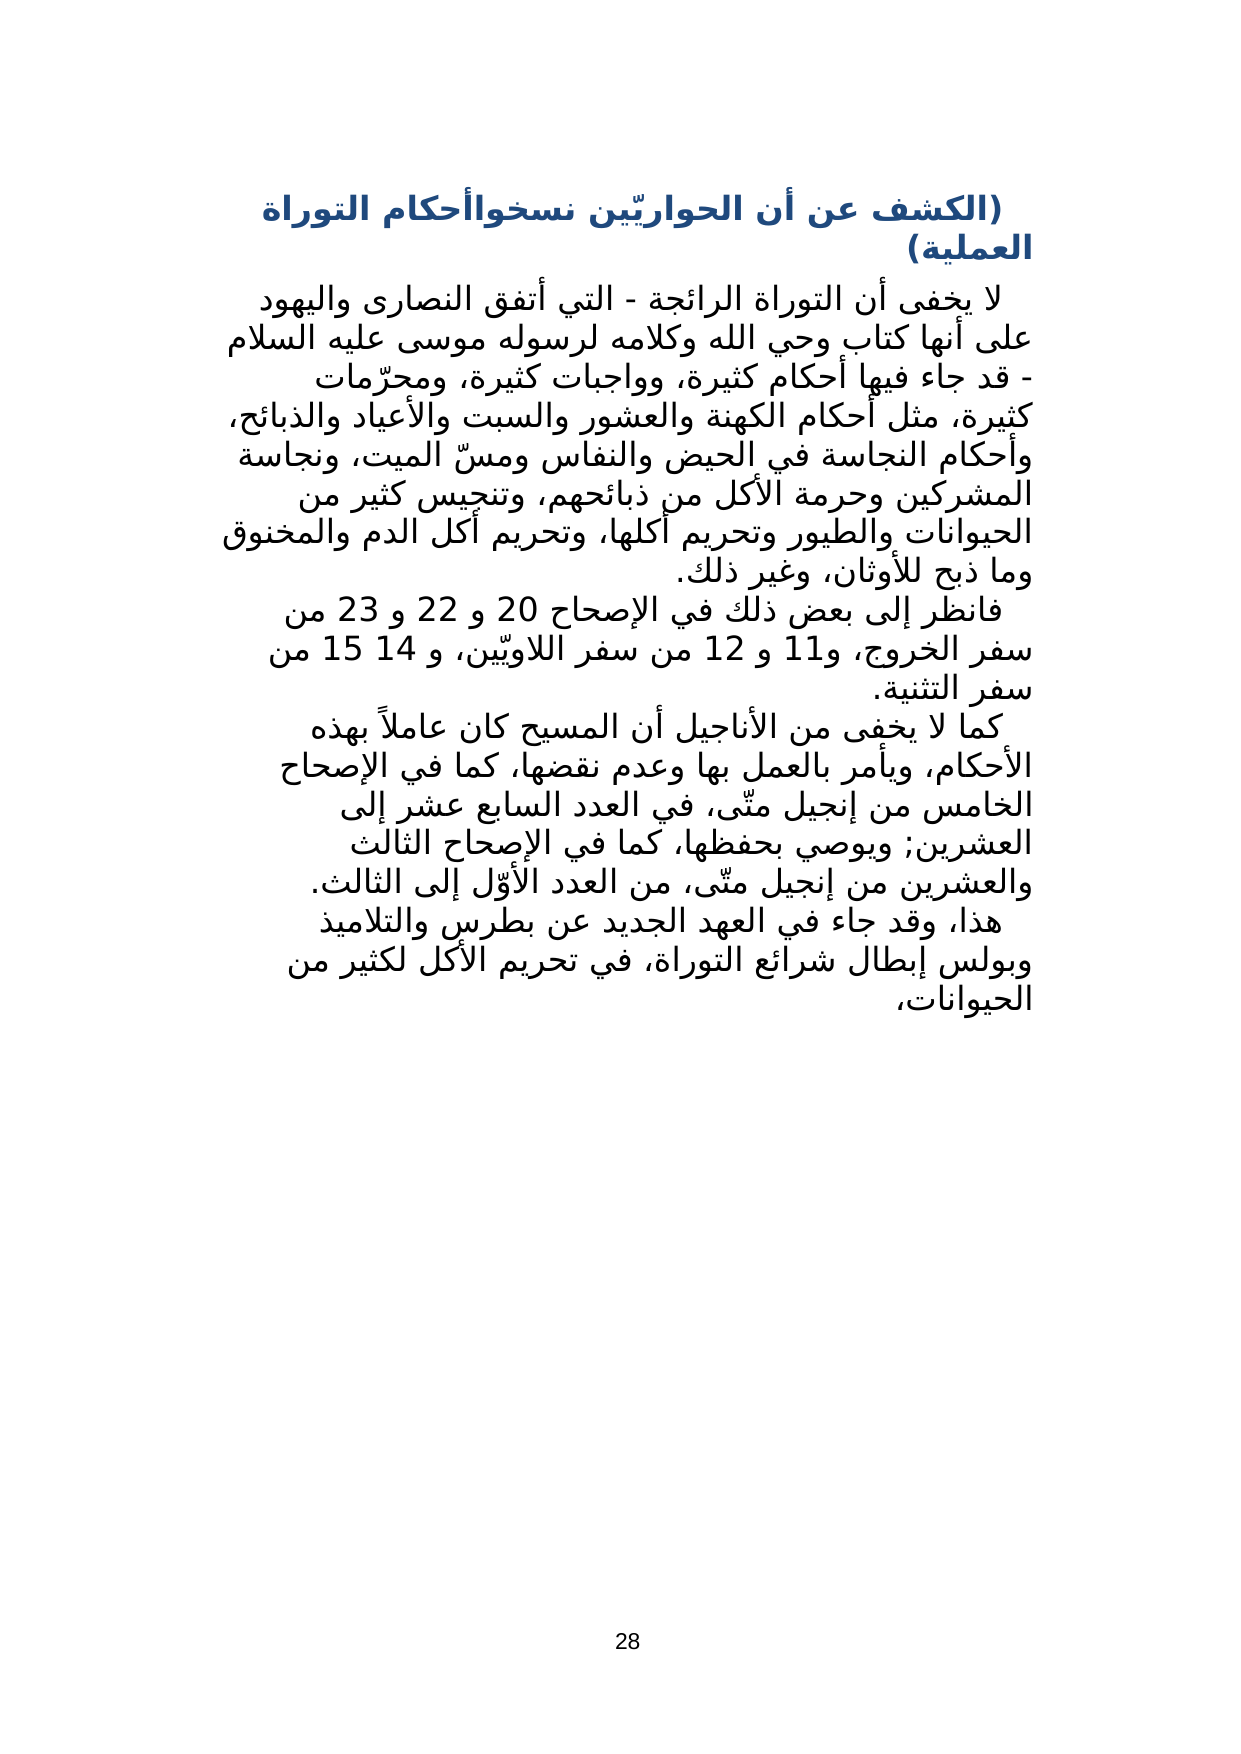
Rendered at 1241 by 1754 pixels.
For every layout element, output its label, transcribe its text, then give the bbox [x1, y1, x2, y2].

subtitle (الكشف عن أن الحواريّين نسخواأحكام التوراة العملية) [222, 190, 1033, 267]
text فانظر إلى بعض ذلك في الإصحاح 20 و 22 و 23 من سفر الخروج، و11 و 12 من سفر اللاويّين، و 14 15 من سفر التثنية. [222, 591, 1033, 707]
text لا يخفى أن التوراة الرائجة - التي أتفق النصارى واليهود على أنها كتاب وحي الله وكلامه لرسوله موسى عليه السلام - قد جاء فيها أحكام كثيرة، وواجبات كثيرة، ومحرّمات كثيرة، مثل أحكام الكهنة والعشور والسبت والأعياد والذبائح، وأحكام النجاسة في الحيض والنفاس ومسّ الميت، ونجاسة المشركين وحرمة الأكل من ذبائحهم، وتنجيس كثير من الحيوانات والطيور وتحريم أكلها، وتحريم أكل الدم والمخنوق وما ذبح للأوثان، وغير ذلك. [222, 280, 1033, 591]
text هذا، وقد جاء في العهد الجديد عن بطرس والتلاميذ وبولس إبطال شرائع التوراة، في تحريم الأكل لكثير من الحيوانات، [222, 902, 1033, 1018]
text كما لا يخفى من الأناجيل أن المسيح كان عاملاً بهذه الأحكام، ويأمر بالعمل بها وعدم نقضها، كما في الإصحاح الخامس من إنجيل متّى، في العدد السابع عشر إلى العشرين; ويوصي بحفظها، كما في الإصحاح الثالث والعشرين من إنجيل متّى، من العدد الأوّل إلى الثالث. [222, 707, 1033, 902]
